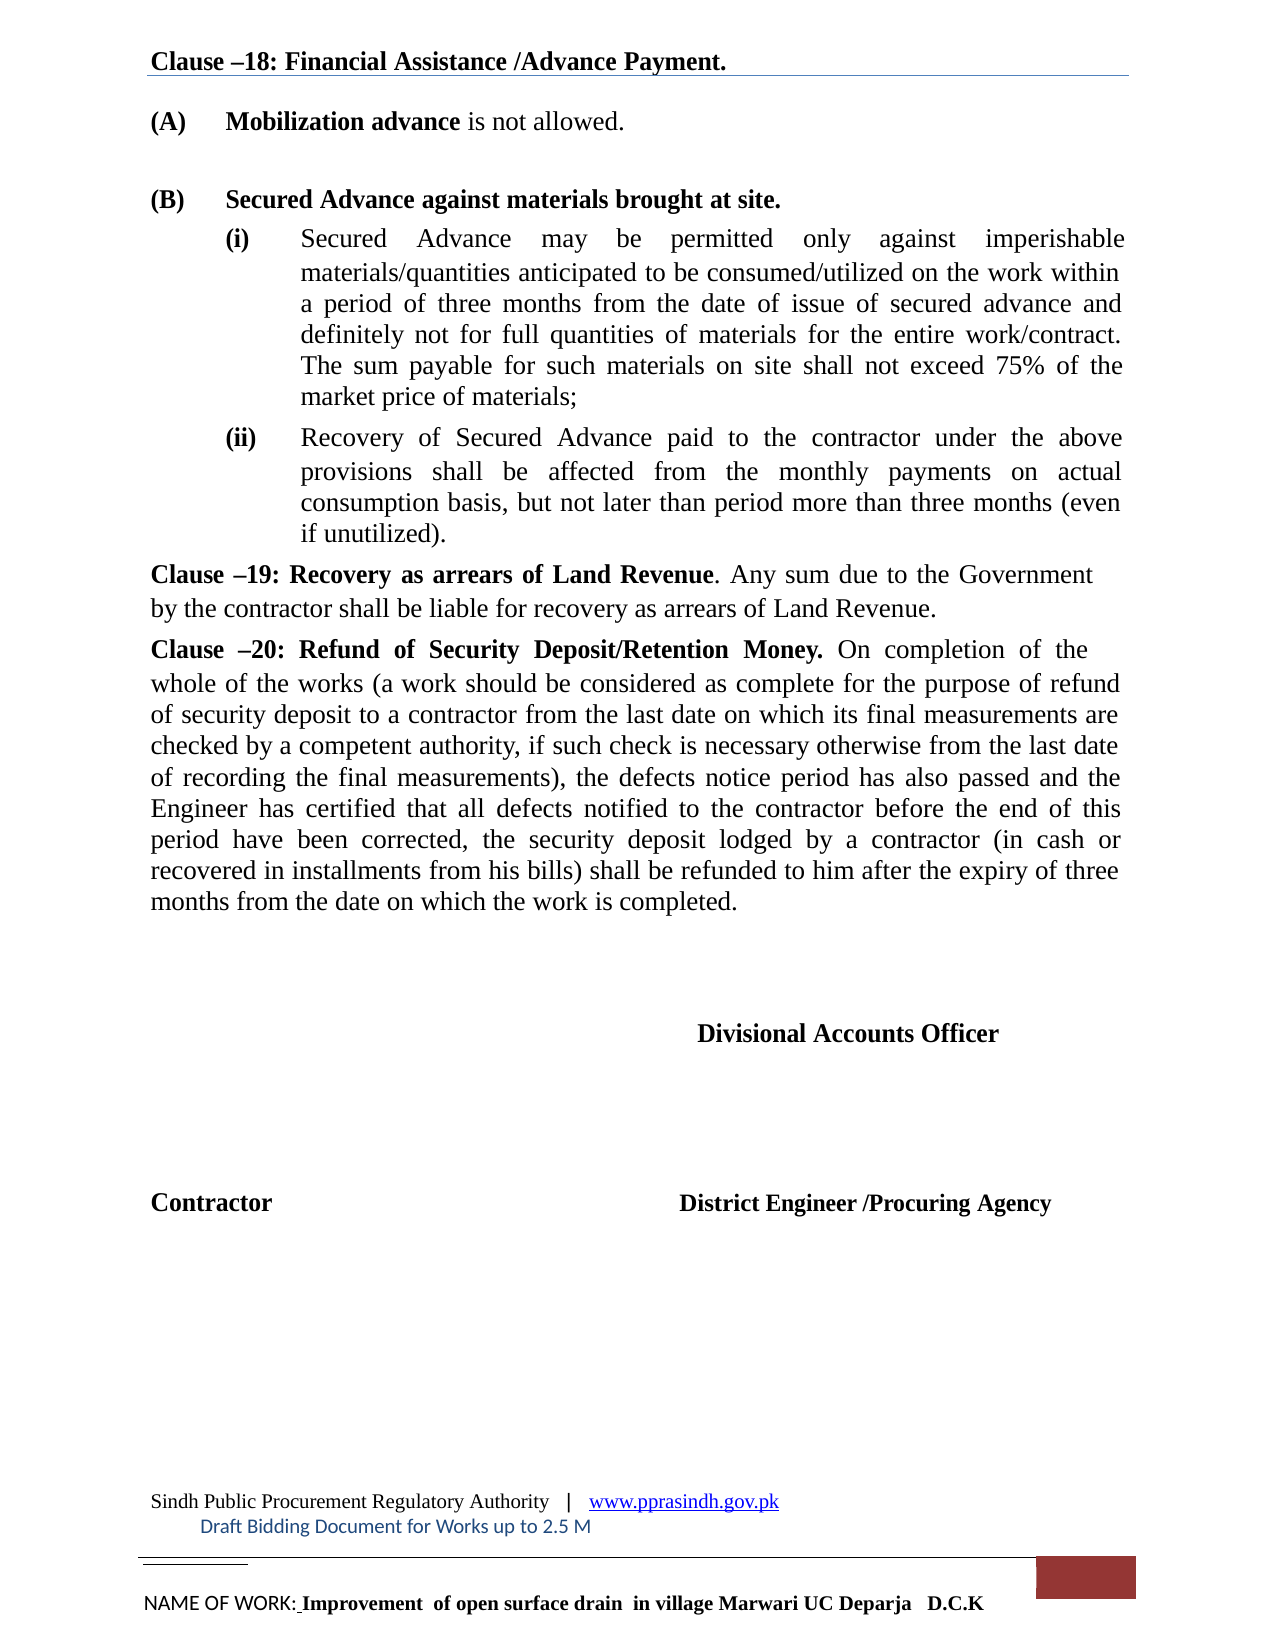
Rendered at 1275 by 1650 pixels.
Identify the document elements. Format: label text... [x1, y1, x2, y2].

text market price of materials; [150, 381, 1169, 412]
text checked by a competent authority, if such check is necessary otherwise from the last date [150, 730, 1169, 761]
text of security deposit to a contractor from the last date on which its final measurements are [150, 699, 1169, 730]
text Sindh Public Procurement Regulatory Authority | www.pprasindh.gov.pk 11 [150, 1493, 568, 1512]
text Contractor District Engineer /Procuring Agency [150, 1192, 1169, 1217]
text The sum payable for such materials on site shall not exceed 75% of the [150, 349, 1169, 381]
text by the contractor shall be liable for recovery as arrears of Land Revenue. [150, 593, 1169, 624]
text definitely not for full quantities of materials for the entire work/contract. [150, 318, 1169, 349]
text of recording the final measurements), the defects notice period has also passed and the [150, 761, 1169, 792]
text (B) Secured Advance against materials brought at site. [150, 188, 1169, 213]
text months from the date on which the work is completed. [150, 886, 1169, 917]
text Draft Bidding Document for Works up to 2.5 M [200, 1512, 1169, 1539]
text Clause –18: Financial Assistance /Advance Payment. [150, 45, 1169, 76]
text materials/quantities anticipated to be consumed/utilized on the work within [150, 256, 1169, 287]
text a period of three months from the date of issue of secured advance and [150, 287, 1169, 318]
text if unutilized). [150, 518, 1169, 549]
text NAME OF WORK: Improvement of open surface drain in village Marwari UC Deparja D.C.K [143, 1589, 1169, 1616]
text provisions shall be affected from the monthly payments on actual [150, 456, 1169, 487]
text Sindh Public Procurement Regulatory Authority | www.pprasindh.gov.pk 11 [570, 1493, 1169, 1512]
text consumption basis, but not later than period more than three months (even [150, 487, 1169, 518]
text recovered in installments from his bills) shall be refunded to him after the expiry of three [150, 854, 1169, 886]
text Clause –20: Refund of Security Deposit/Retention Money. On completion of the [150, 624, 1169, 667]
text (ii) Recovery of Secured Advance paid to the contractor under the above [150, 412, 1169, 456]
text Engineer has certified that all defects notified to the contractor before the end of this [150, 792, 1169, 823]
text Divisional Accounts Officer [150, 1017, 1169, 1048]
text (i) Secured Advance may be permitted only against imperishable [150, 213, 1169, 256]
text Clause –19: Recovery as arrears of Land Revenue. Any sum due to the Government [150, 549, 1169, 593]
text (A) Mobilization advance is not allowed. [150, 101, 1169, 138]
text period have been corrected, the security deposit lodged by a contractor (in cash or [150, 823, 1169, 854]
text whole of the works (a work should be considered as complete for the purpose of refund [150, 667, 1169, 699]
